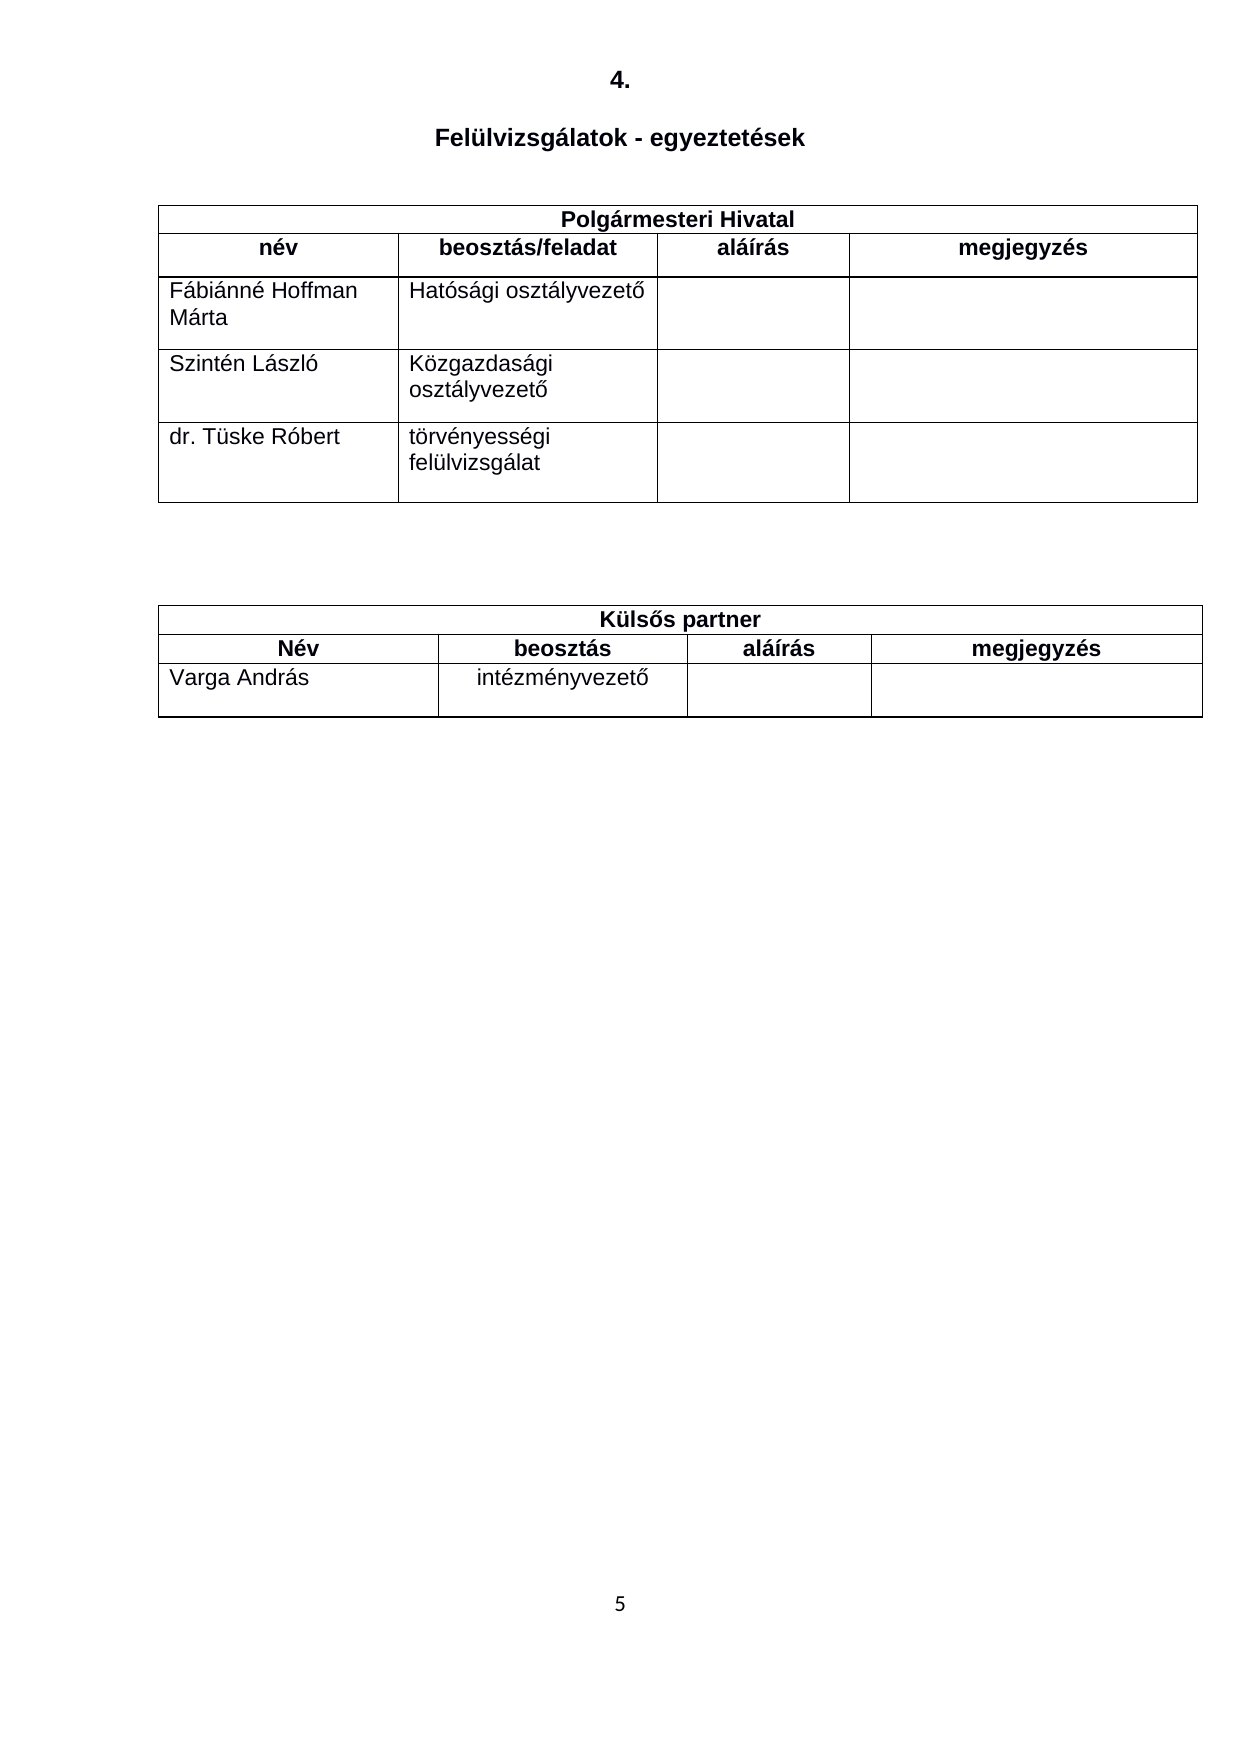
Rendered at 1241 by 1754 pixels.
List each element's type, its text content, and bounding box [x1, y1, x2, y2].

table_header Polgármesteri Hivatal [159, 206, 1197, 232]
table_cell [850, 278, 1197, 349]
table_cell megjegyzés [850, 234, 1197, 276]
table_cell [658, 423, 849, 502]
table_cell intézményvezető [439, 664, 687, 716]
table_cell Közgazdasági osztályvezető [399, 350, 657, 422]
table_cell törvényességi felülvizsgálat [399, 423, 657, 502]
table_header Külsős partner [159, 606, 1202, 634]
table_cell Név [159, 635, 438, 663]
table_cell [850, 423, 1197, 502]
text 4. [159, 65, 1081, 94]
table_cell [658, 350, 849, 422]
table_cell [658, 278, 849, 349]
table_cell aláírás [658, 234, 849, 276]
table_cell beosztás [439, 635, 687, 663]
table_cell beosztás/feladat [399, 234, 657, 276]
table_cell [850, 350, 1197, 422]
table_cell [872, 664, 1202, 716]
table_cell aláírás [688, 635, 871, 663]
table_cell Varga András [159, 664, 438, 716]
table_cell [688, 664, 871, 716]
table_cell Fábiánné Hoffman Márta [159, 278, 398, 349]
table_cell dr. Tüske Róbert [159, 423, 398, 502]
table_cell Hatósági osztályvezető [399, 278, 657, 349]
table_cell név [159, 234, 398, 276]
table_cell megjegyzés [872, 635, 1202, 663]
table_cell Szintén László [159, 350, 398, 422]
text Felülvizsgálatok - egyeztetések [159, 122, 1081, 151]
